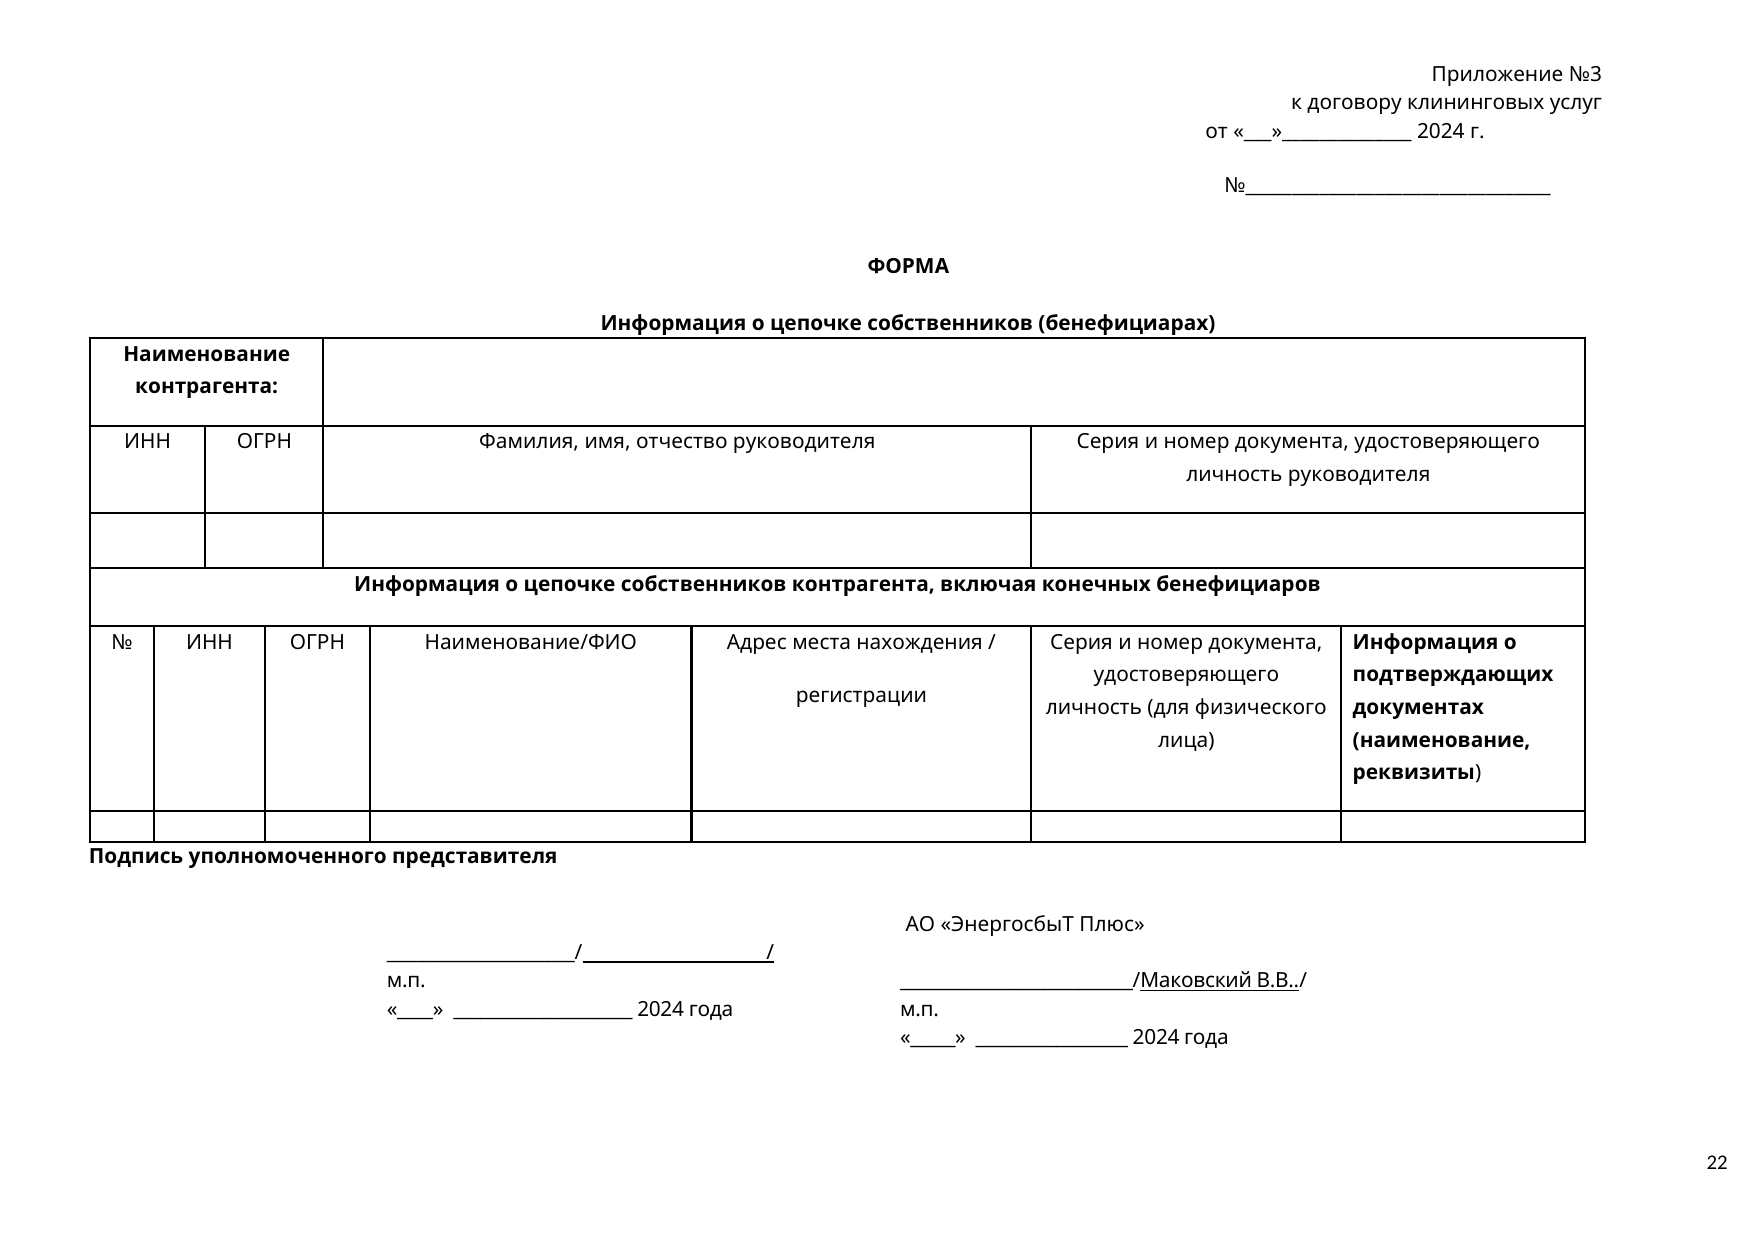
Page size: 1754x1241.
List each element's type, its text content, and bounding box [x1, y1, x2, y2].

text от «___»______________ 2024 г. [118, 116, 1705, 144]
table_header [324, 339, 1584, 424]
table_cell Наименование/ФИО [371, 627, 690, 810]
table_cell [91, 514, 204, 567]
table_cell [693, 812, 1030, 841]
table_cell [91, 812, 153, 841]
table_cell ИНН [155, 627, 264, 810]
table_cell [324, 514, 1030, 567]
text Приложение №3 [89, 59, 1602, 87]
table_cell ИНН [91, 427, 204, 512]
table_cell Фамилия, имя, отчество руководителя [324, 427, 1030, 512]
table_cell [155, 812, 264, 841]
table_cell Серия и номер документа, удостоверяющего личность руководителя [1032, 427, 1584, 512]
table_header Наименование контрагента: [91, 339, 322, 424]
table_cell Информация о цепочке собственников контрагента, включая конечных бенефициаров [91, 569, 1584, 625]
table_cell [1342, 812, 1584, 841]
text ФОРМА [89, 252, 1727, 280]
table_cell [206, 514, 322, 567]
text Информация о цепочке собственников (бенефициарах) [89, 308, 1727, 337]
table_cell [1032, 514, 1584, 567]
table_cell № [91, 627, 153, 810]
text №_________________________________ [1047, 144, 1727, 198]
table_cell Информация о подтверждающих документах (наименование, реквизиты) [1342, 627, 1584, 810]
table_cell ОГРН [266, 627, 369, 810]
table_cell [1032, 812, 1340, 841]
table_header _____________________/ / м.п. «____» ____________________ 2024 года [375, 909, 889, 1051]
text к договору клининговых услуг [89, 87, 1602, 116]
table_cell Адрес места нахождения / регистрации [693, 627, 1030, 810]
table_cell ОГРН [206, 427, 322, 512]
table_cell [266, 812, 369, 841]
table_cell Серия и номер документа, удостоверяющего личность (для физического лица) [1032, 627, 1340, 810]
text Подпись уполномоченного представителя [89, 841, 1727, 869]
table_header АО «ЭнергосбыТ Плюс» __________________________/Маковский В.В../ м.п. «_____» _________________ 2024 года [889, 909, 1441, 1051]
table_cell [371, 812, 690, 841]
